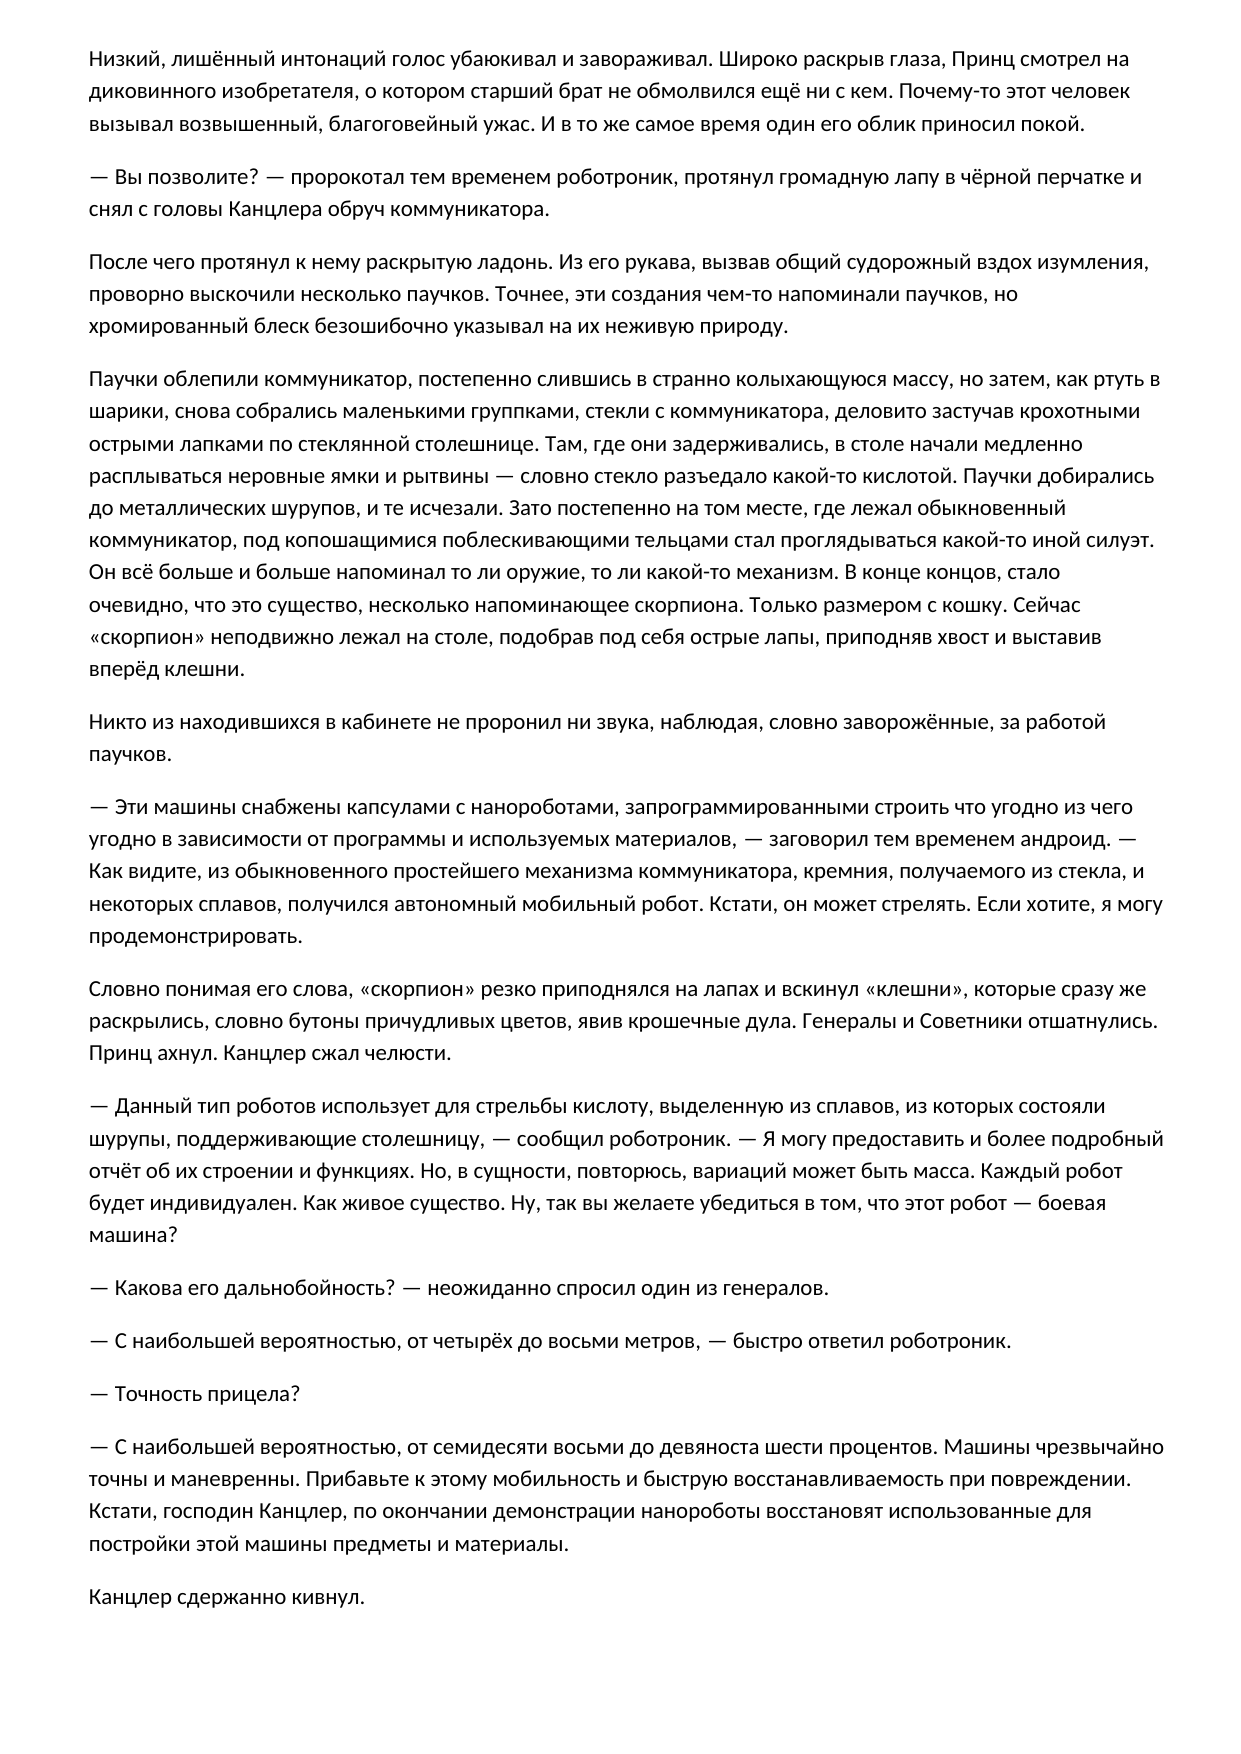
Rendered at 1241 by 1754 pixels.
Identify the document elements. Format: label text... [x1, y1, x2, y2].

text Паучки облепили коммуникатор, постепенно слившись в странно колыхающуюся массу, но затем, как ртуть в шарики, снова собрались маленькими группками, стекли с коммуникатора, деловито застучав крохотными острыми лапками по стеклянной столешнице. Там, где они задерживались, в столе начали медленно расплываться неровные ямки и рытвины — словно стекло разъедало какой-то кислотой. Паучки добирались до металлических шурупов, и те исчезали. Зато постепенно на том месте, где лежал обыкновенный коммуникатор, под копошащимися поблескивающими тельцами стал проглядываться какой-то иной силуэт. Он всё больше и больше напоминал то ли оружие, то ли какой-то механизм. В конце концов, стало очевидно, что это существо, несколько напоминающее скорпиона. Только размером с кошку. Сейчас «скорпион» неподвижно лежал на столе, подобрав под себя острые лапы, приподняв хвост и выставив вперёд клешни. [89, 364, 1167, 682]
text — С наибольшей вероятностью, от четырёх до восьми метров, — быстро ответил роботроник. [89, 1326, 1167, 1354]
text — Точность прицела? [89, 1379, 1167, 1407]
text — Какова его дальнобойность? — неожиданно спросил один из генералов. [89, 1273, 1167, 1301]
text — Данный тип роботов использует для стрельбы кислоту, выделенную из сплавов, из которых состояли шурупы, поддерживающие столешницу, — сообщил роботроник. — Я могу предоставить и более подробный отчёт об их строении и функциях. Но, в сущности, повторюсь, вариаций может быть масса. Каждый робот будет индивидуален. Как живое существо. Ну, так вы желаете убедиться в том, что этот робот — боевая машина? [89, 1091, 1167, 1248]
text Никто из находившихся в кабинете не проронил ни звука, наблюдая, словно заворожённые, за работой паучков. [89, 707, 1167, 767]
text — Эти машины снабжены капсулами с нанороботами, запрограммированными строить что угодно из чего угодно в зависимости от программы и используемых материалов, — заговорил тем временем андроид. — Как видите, из обыкновенного простейшего механизма коммуникатора, кремния, получаемого из стекла, и некоторых сплавов, получился автономный мобильный робот. Кстати, он может стрелять. Если хотите, я могу продемонстрировать. [89, 792, 1167, 949]
text Низкий, лишённый интонаций голос убаюкивал и завораживал. Широко раскрыв глаза, Принц смотрел на диковинного изобретателя, о котором старший брат не обмолвился ещё ни с кем. Почему-то этот человек вызывал возвышенный, благоговейный ужас. И в то же самое время один его облик приносил покой. [89, 44, 1167, 137]
text — Вы позволите? — пророкотал тем временем роботроник, протянул громадную лапу в чёрной перчатке и снял с головы Канцлера обруч коммуникатора. [89, 162, 1167, 222]
text После чего протянул к нему раскрытую ладонь. Из его рукава, вызвав общий судорожный вздох изумления, проворно выскочили несколько паучков. Точнее, эти создания чем-то напоминали паучков, но хромированный блеск безошибочно указывал на их неживую природу. [89, 247, 1167, 339]
text Словно понимая его слова, «скорпион» резко приподнялся на лапах и вскинул «клешни», которые сразу же раскрылись, словно бутоны причудливых цветов, явив крошечные дула. Генералы и Советники отшатнулись. Принц ахнул. Канцлер сжал челюсти. [89, 974, 1167, 1066]
text Канцлер сдержанно кивнул. [89, 1582, 1167, 1610]
text — С наибольшей вероятностью, от семидесяти восьми до девяноста шести процентов. Машины чрезвычайно точны и маневренны. Прибавьте к этому мобильность и быструю восстанавливаемость при повреждении. Кстати, господин Канцлер, по окончании демонстрации нанороботы восстановят использованные для постройки этой машины предметы и материалы. [89, 1432, 1167, 1557]
